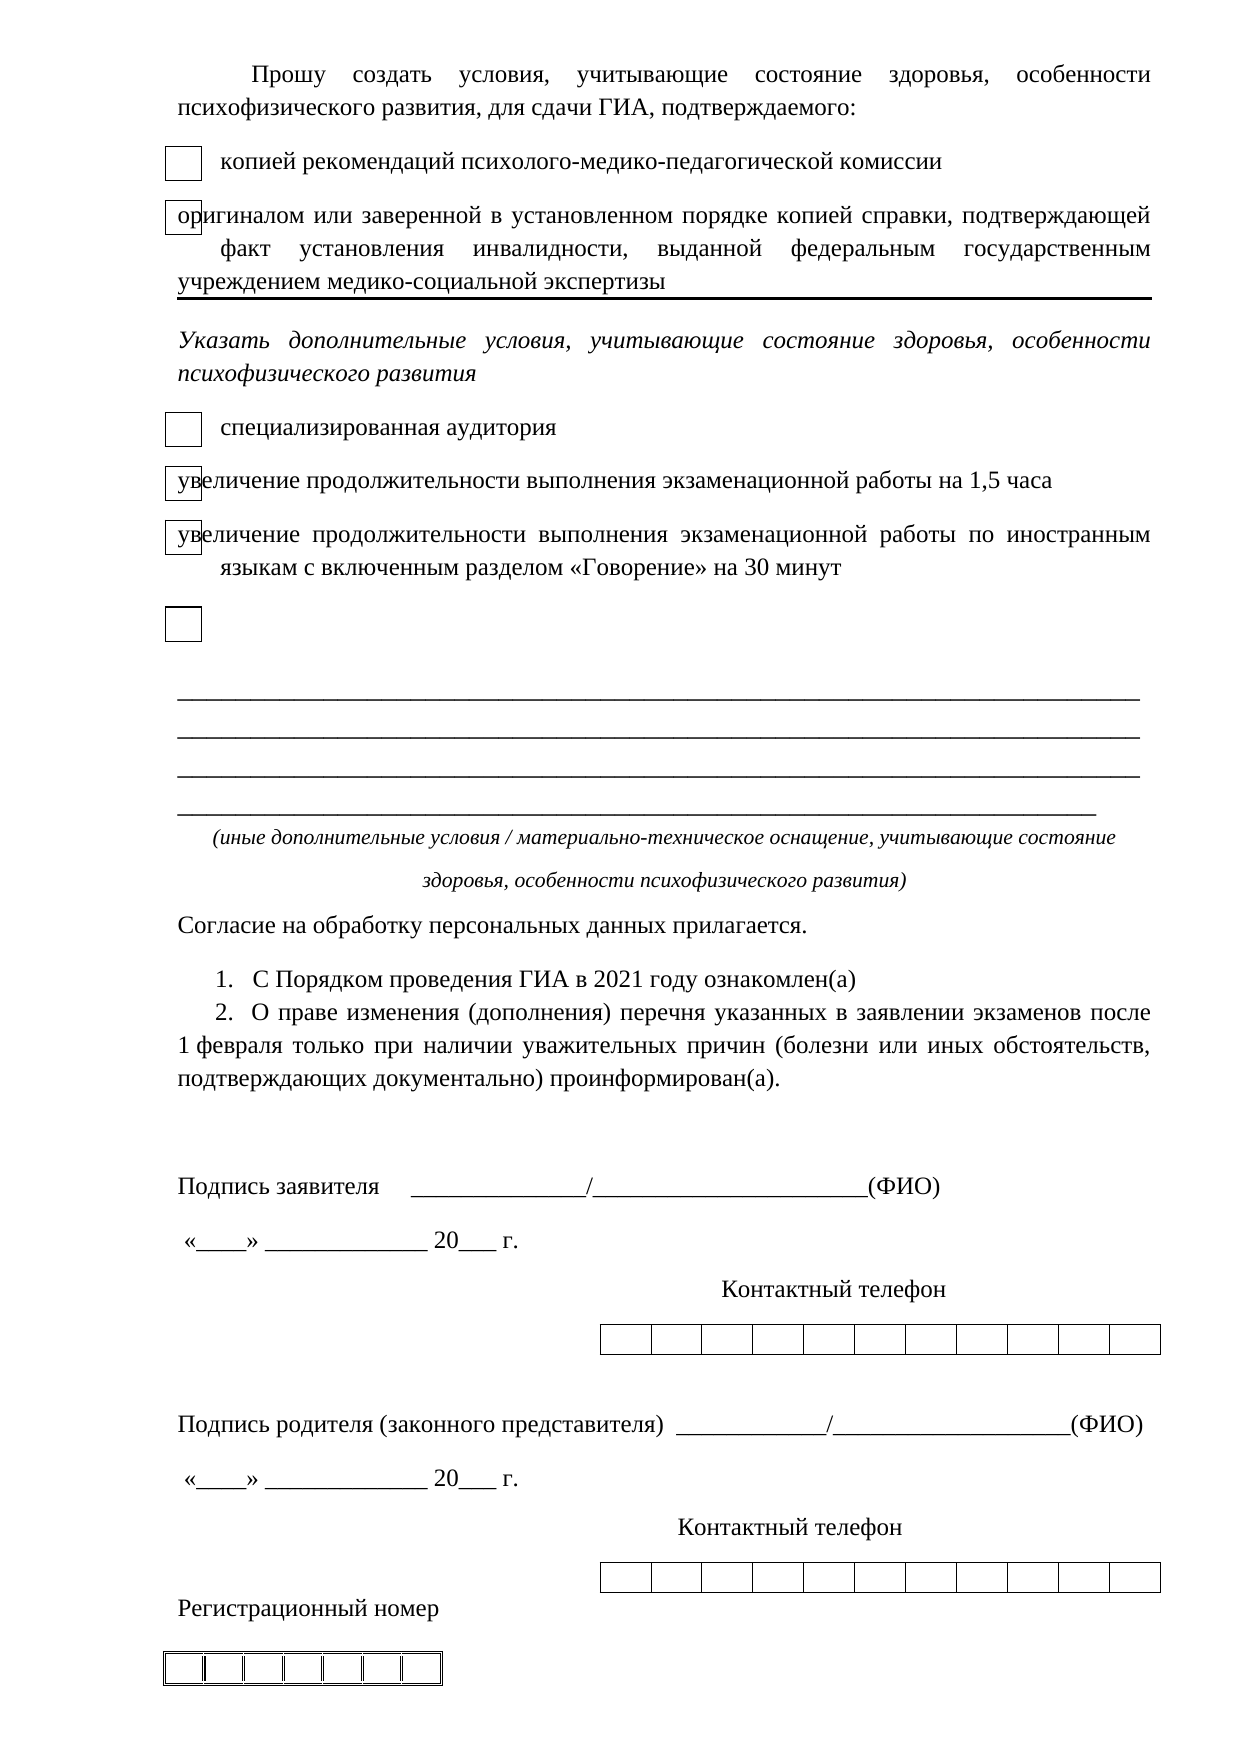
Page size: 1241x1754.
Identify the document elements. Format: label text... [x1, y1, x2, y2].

table_header [166, 201, 201, 234]
table_header [702, 1325, 752, 1354]
table_header [362, 1652, 402, 1683]
table_header [166, 413, 201, 446]
table_header [652, 1563, 701, 1592]
table_header [702, 1563, 752, 1592]
table_header [1059, 1325, 1109, 1354]
table_header [244, 1654, 283, 1683]
table_header [855, 1325, 905, 1354]
list О праве изменения (дополнения) перечня указанных в заявлении экзаменов после 1 февраля только при наличии уважительных причин (болезни или иных обстоятельств, подтверждающих документально) проинформирован(а). [177, 997, 1152, 1092]
text _____________________________________________________________________________________________________________________________________________________________________________________________________________________________________________________________________ [177, 606, 1152, 819]
text увеличение продолжительности выполнения экзаменационной работы по иностранным языкам с включенным разделом «Говорение» на 30 минут [177, 519, 1152, 581]
table_header [166, 608, 201, 641]
table_header [601, 1563, 651, 1592]
text оригиналом или заверенной в установленном порядке копией справки, подтверждающей факт установления инвалидности, выданной федеральным государственным учреждением медико-социальной экспертизы [177, 200, 1152, 297]
table_header [957, 1325, 1007, 1354]
table_header [906, 1563, 956, 1592]
text «____» _____________ 20___ г. [177, 1225, 1152, 1254]
table_header [166, 147, 201, 180]
table_header [1008, 1325, 1058, 1354]
text специализированная аудитория [202, 412, 1152, 441]
table_header [166, 521, 201, 554]
table_header [906, 1325, 956, 1354]
table_header [323, 1654, 362, 1683]
table_header [753, 1563, 803, 1592]
text Регистрационный номер [177, 1593, 1152, 1621]
text Контактный телефон [177, 1274, 1152, 1303]
text (иные дополнительные условия / материально-техническое оснащение, учитывающие состояние здоровья, особенности психофизического развития) [177, 824, 1152, 910]
text Указать дополнительные условия, учитывающие состояние здоровья, особенности психофизического развития [177, 325, 1152, 387]
table_header [204, 1654, 243, 1683]
table_header [166, 467, 201, 500]
table_header [402, 1654, 440, 1683]
table_header [652, 1325, 701, 1354]
table_header [804, 1563, 854, 1592]
table_header [1110, 1563, 1160, 1592]
text Контактный телефон [177, 1512, 1152, 1541]
table_header [1008, 1563, 1058, 1592]
text «____» _____________ 20___ г. [177, 1463, 1152, 1491]
text копией рекомендаций психолого-медико-педагогической комиссии [202, 146, 1152, 175]
table_header [1110, 1325, 1160, 1354]
text Подпись заявителя ______________/______________________(ФИО) [177, 1171, 1152, 1200]
text увеличение продолжительности выполнения экзаменационной работы на 1,5 часа [202, 466, 1152, 494]
table_header [855, 1563, 905, 1592]
table_header [1059, 1563, 1109, 1592]
table_header [601, 1325, 651, 1354]
table_header [804, 1325, 854, 1354]
table_header [957, 1563, 1007, 1592]
table_header [283, 1652, 323, 1683]
text Подпись родителя (законного представителя) ____________/___________________(ФИО) [177, 1409, 1152, 1437]
table_header [166, 1652, 204, 1683]
list С Порядком проведения ГИА в 2021 году ознакомлен(а) [215, 964, 1152, 993]
text Согласие на обработку персональных данных прилагается. [177, 910, 1152, 939]
text Прошу создать условия, учитывающие состояние здоровья, особенности психофизического развития, для сдачи ГИА, подтверждаемого: [177, 59, 1152, 121]
table_header [753, 1325, 803, 1354]
